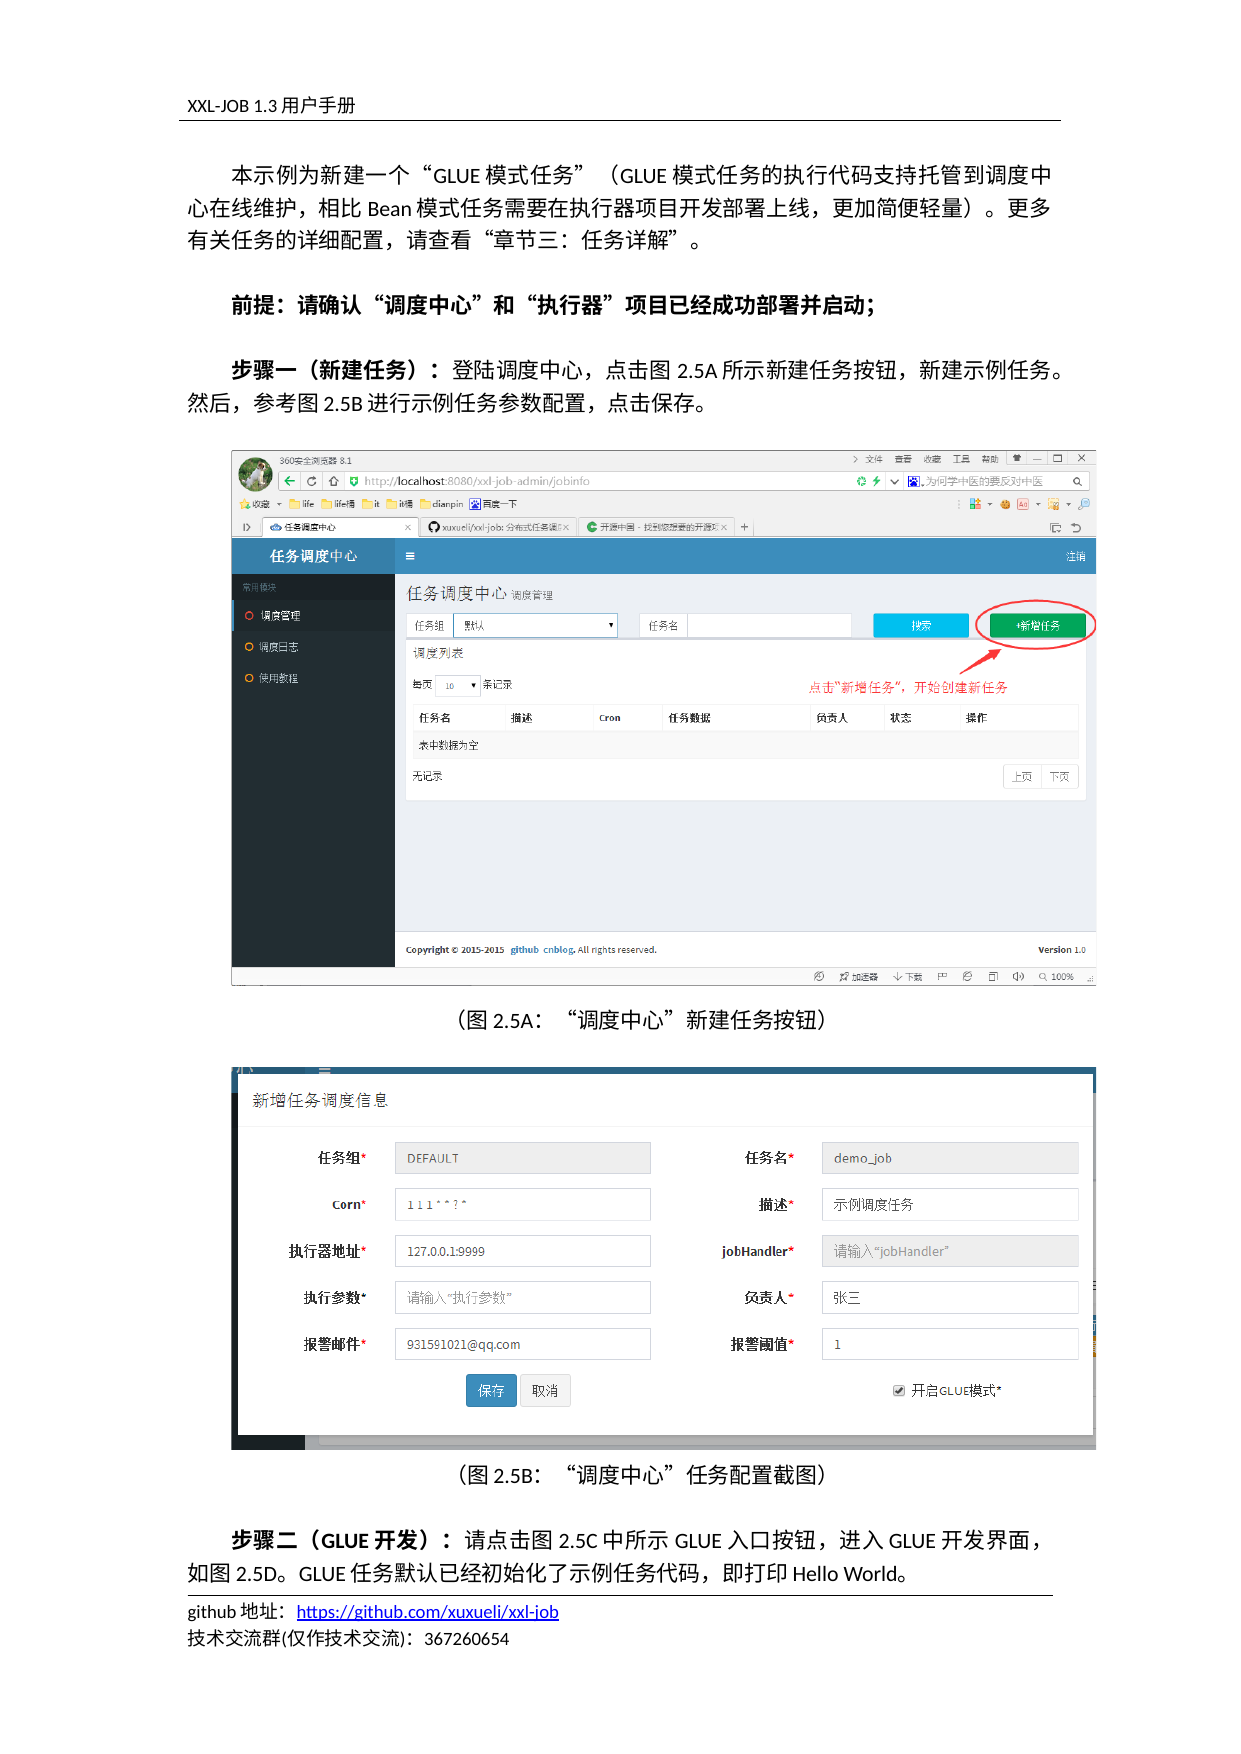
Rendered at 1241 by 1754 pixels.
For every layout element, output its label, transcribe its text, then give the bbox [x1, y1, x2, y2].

text （图2.5B：“调度中心”任务配置截图） [187, 1458, 1053, 1490]
text 本示例为新建一个“GLUE模式任务”（GLUE模式任务的执行代码支持托管到调度中心在线维护，相比Bean模式任务需要在执行器项目开发部署上线，更加简便轻量）。更多有关任务的详细配置，请查看“章节三：任务详解”。 [187, 158, 1053, 255]
text 步骤二（GLUE开发）：请点击图2.5C中所示GLUE入口按钮，进入GLUE开发界面，如图2.5D。GLUE任务默认已经初始化了示例任务代码，即打印Hello World。 [187, 1523, 1053, 1588]
picture [231, 1067, 1097, 1450]
text 前提：请确认“调度中心”和“执行器”项目已经成功部署并启动； [187, 288, 1053, 320]
text （图2.5A：“调度中心”新建任务按钮） [187, 1003, 1053, 1035]
picture [231, 450, 1097, 986]
text 步骤一（新建任务）：登陆调度中心，点击图2.5A所示新建任务按钮，新建示例任务。然后，参考图2.5B进行示例任务参数配置，点击保存。 [187, 353, 1053, 418]
